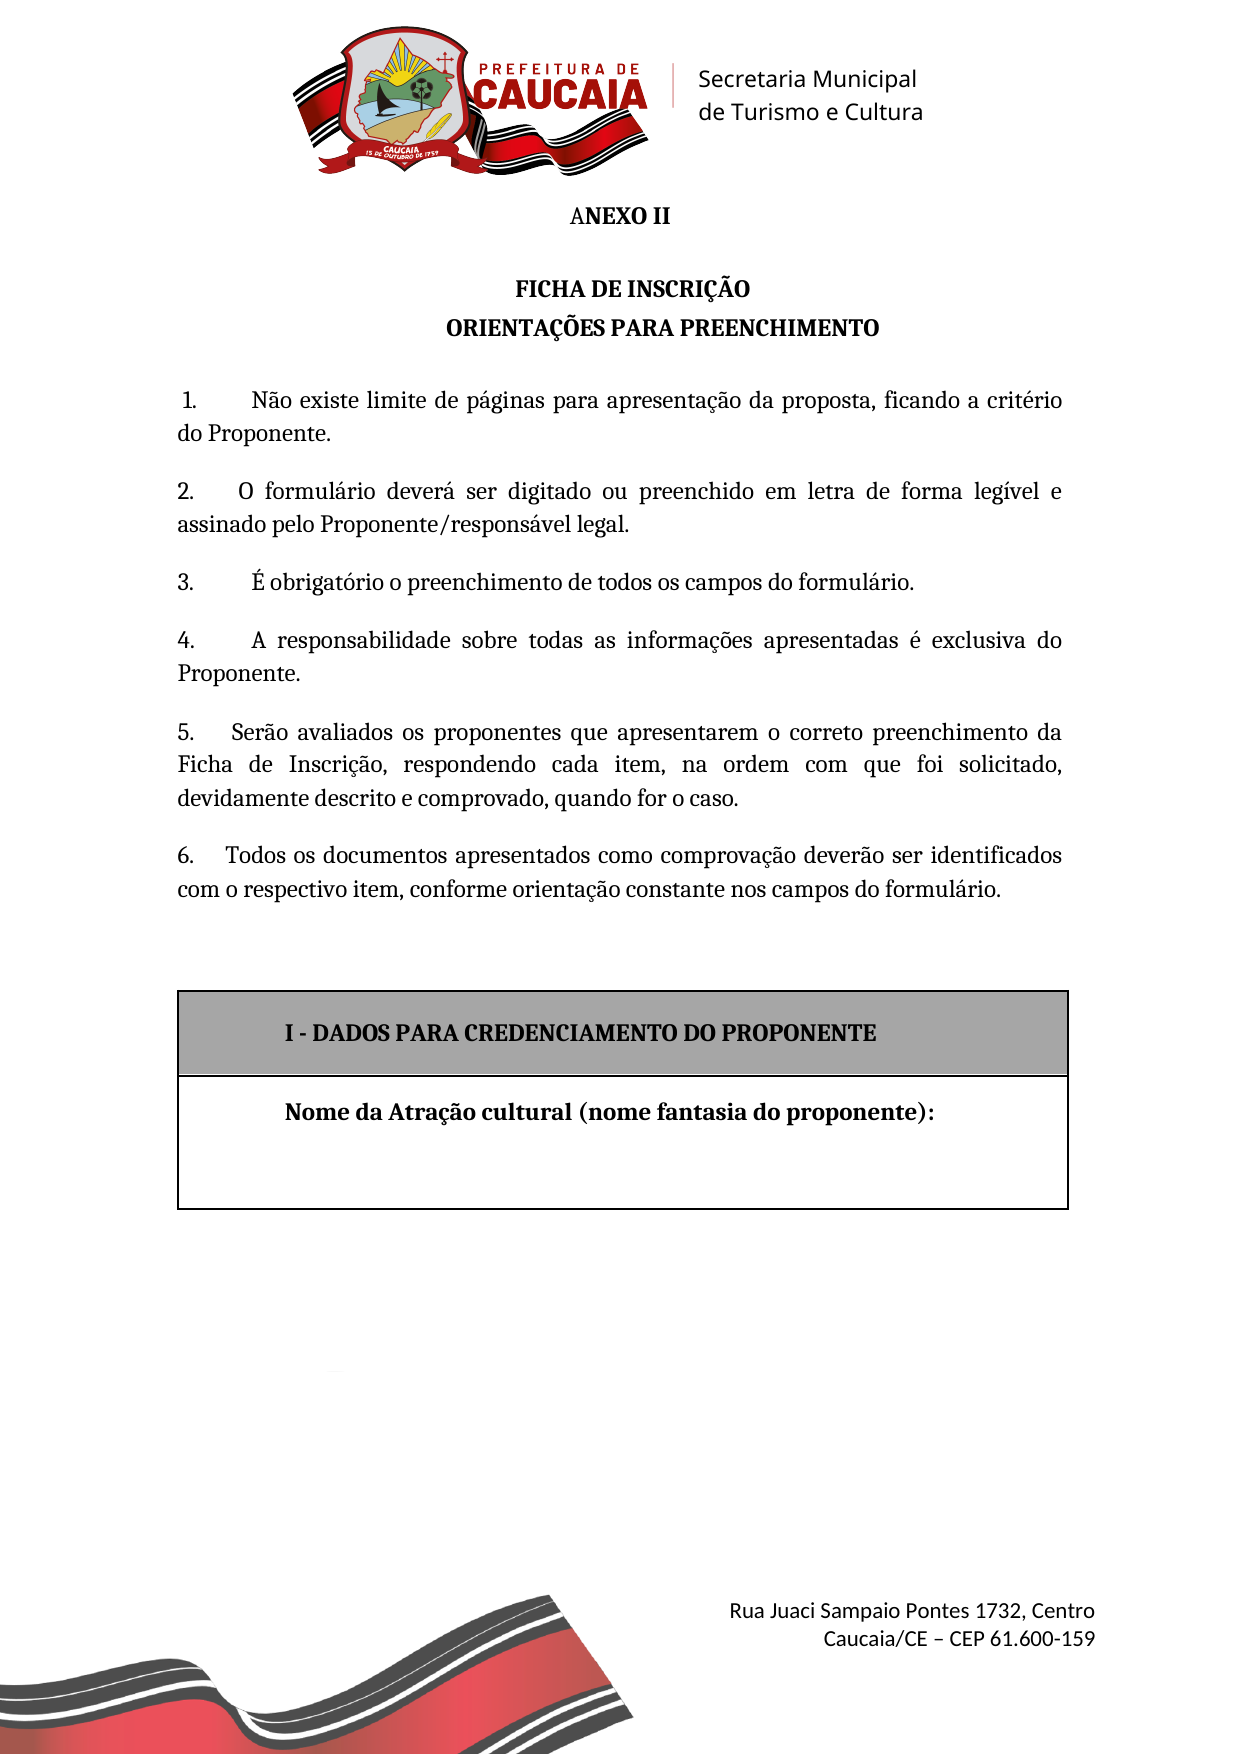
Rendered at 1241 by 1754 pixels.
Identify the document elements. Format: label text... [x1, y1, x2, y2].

picture [234, 13, 1000, 189]
picture [0, 1371, 661, 1754]
table_header I - DADOS PARA CREDENCIAMENTO DO PROPONENTE [179, 992, 1067, 1074]
table_cell Nome da Atração cultural (nome fantasia do proponente): [179, 1077, 1067, 1208]
text 5. Serão avaliados os proponentes que apresentarem o correto preenchimento da Ficha de Inscrição, respondendo cada item, na ordem com que foi solicitado, devidamente descrito e comprovado, quando for o caso. [177, 717, 1063, 812]
text FICHA DE INSCRIÇÃO [263, 275, 1003, 303]
text 3. É obrigatório o preenchimento de todos os campos do formulário. [177, 568, 1063, 597]
text ANEXO II [177, 202, 1063, 231]
text ORIENTAÇÕES PARA PREENCHIMENTO [263, 314, 1063, 343]
text 2. O formulário deverá ser digitado ou preenchido em letra de forma legível e assinado pelo Proponente/responsável legal. [177, 477, 1063, 539]
text 1. Não existe limite de páginas para apresentação da proposta, ficando a critério do Proponente. [177, 386, 1063, 448]
text 6. Todos os documentos apresentados como comprovação deverão ser identificados com o respectivo item, conforme orientação constante nos campos do formulário. [177, 841, 1063, 903]
text 4. A responsabilidade sobre todas as informações apresentadas é exclusiva do Proponente. [177, 626, 1063, 688]
